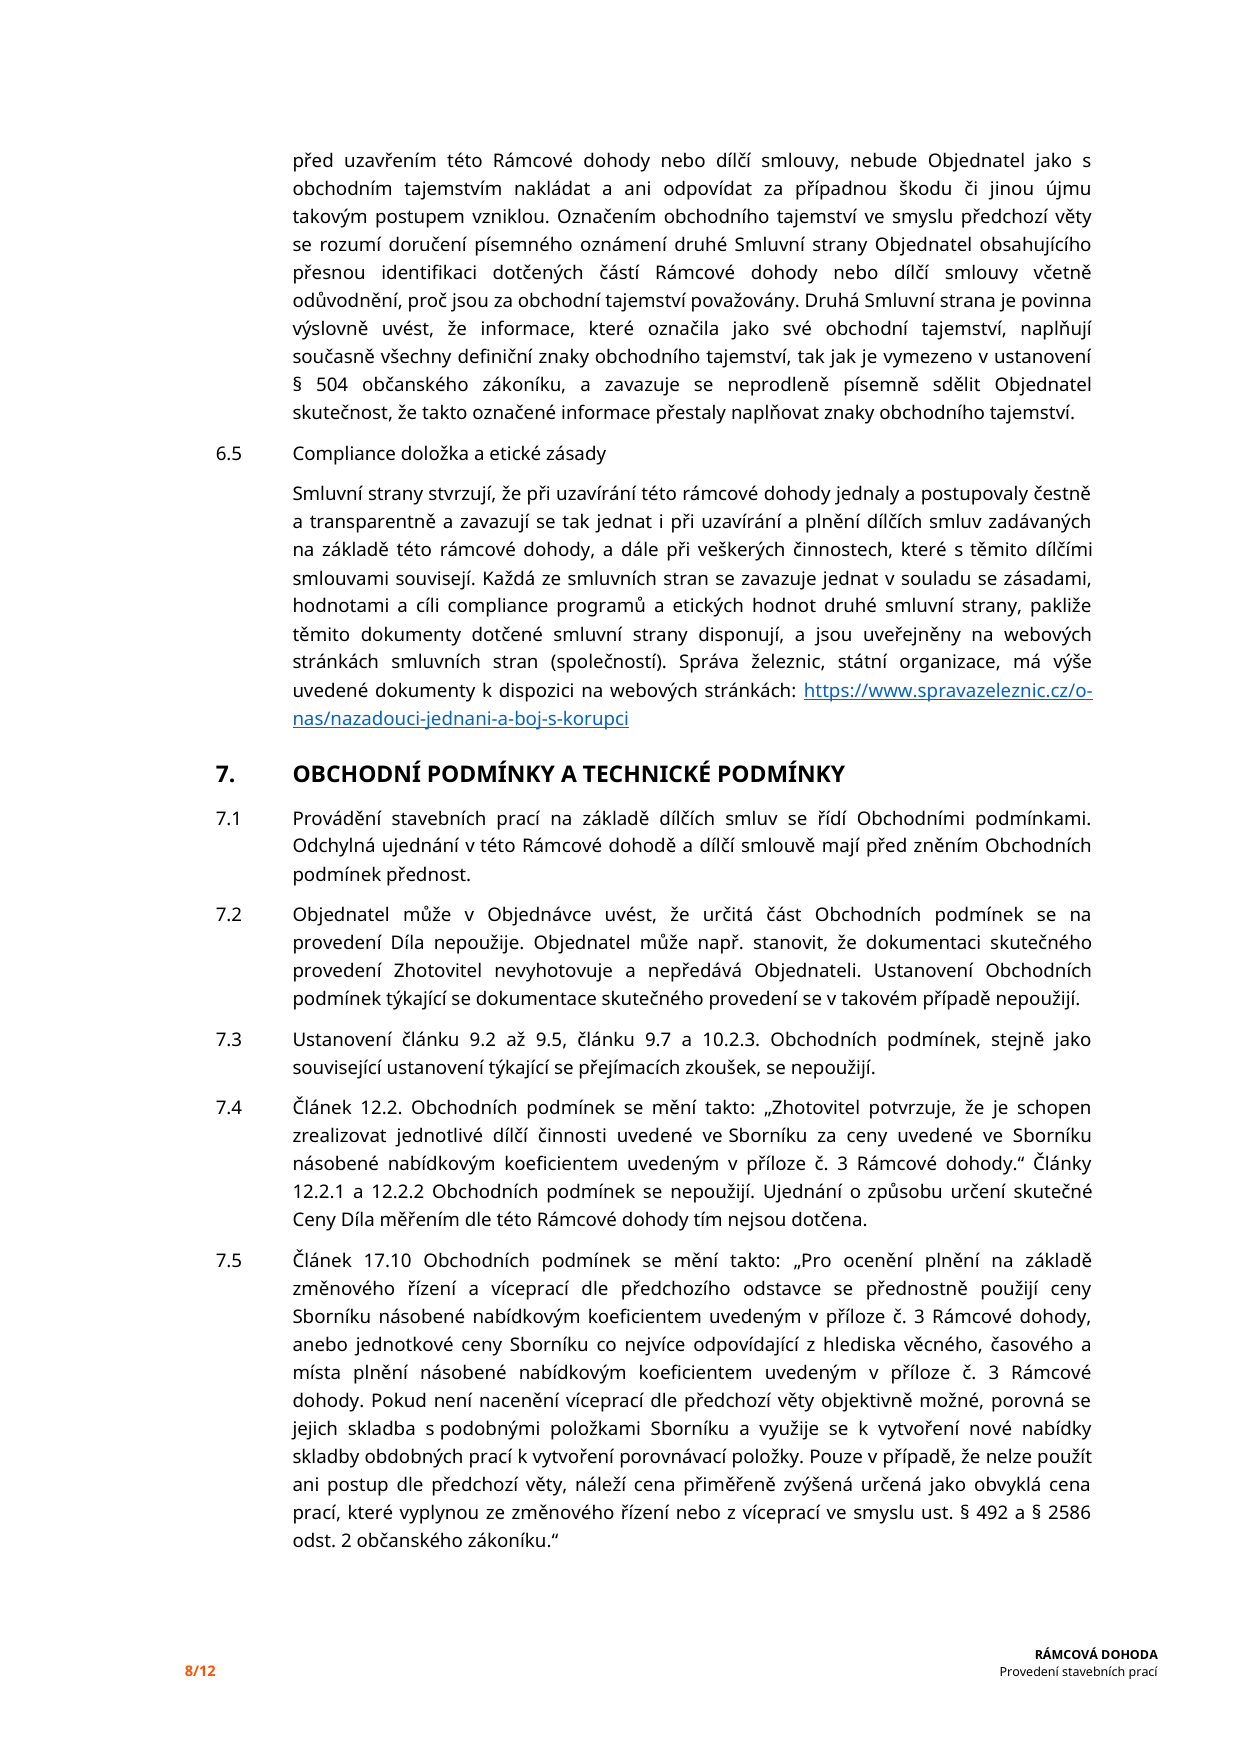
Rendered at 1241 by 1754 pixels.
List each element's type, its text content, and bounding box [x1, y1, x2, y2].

text Provádění stavebních prací na základě dílčích smluv se řídí Obchodními podmínkami. Odchylná ujednání v této Rámcové dohodě a dílčí smlouvě mají před zněním Obchodních podmínek přednost. [216, 805, 1093, 886]
text Článek 12.2. Obchodních podmínek se mění takto: „Zhotovitel potvrzuje, že je schopen zrealizovat jednotlivé dílčí činnosti uvedené ve Sborníku za ceny uvedené ve Sborníku násobené nabídkovým koeficientem uvedeným v příloze č. 3 Rámcové dohody.“ Články 12.2.1 a 12.2.2 Obchodních podmínek se nepoužijí. Ujednání o způsobu určení skutečné Ceny Díla měřením dle této Rámcové dohody tím nejsou dotčena. [216, 1094, 1093, 1232]
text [216, 147, 1093, 425]
text Článek 17.10 Obchodních podmínek se mění takto: „Pro ocenění plnění na základě změnového řízení a víceprací dle předchozího odstavce se přednostně použijí ceny Sborníku násobené nabídkovým koeficientem uvedeným v příloze č. 3 Rámcové dohody, anebo jednotkové ceny Sborníku co nejvíce odpovídající z hlediska věcného, časového a místa plnění násobené nabídkovým koeficientem uvedeným v příloze č. 3 Rámcové dohody. Pokud není nacenění víceprací dle předchozí věty objektivně možné, porovná se jejich skladba s podobnými položkami Sborníku a využije se k vytvoření nové nabídky skladby obdobných prací k vytvoření porovnávací položky. Pouze v případě, že nelze použít ani postup dle předchozí věty, náleží cena přiměřeně zvýšená určená jako obvyklá cena prací, které vyplynou ze změnového řízení nebo z víceprací ve smyslu ust. § 492 a § 2586 odst. 2 občanského zákoníku.“ [216, 1247, 1093, 1553]
text Ustanovení článku 9.2 až 9.5, článku 9.7 a 10.2.3. Obchodních podmínek, stejně jako související ustanovení týkající se přejímacích zkoušek, se nepoužijí. [216, 1026, 1093, 1079]
text OBCHODNÍ PODMÍNKY A TECHNICKÉ PODMÍNKY [216, 758, 1093, 789]
text Objednatel může v Objednávce uvést, že určitá část Obchodních podmínek se na provedení Díla nepoužije. Objednatel může např. stanovit, že dokumentaci skutečného provedení Zhotovitel nevyhotovuje a nepředává Objednateli. Ustanovení Obchodních podmínek týkající se dokumentace skutečného provedení se v takovém případě nepoužijí. [216, 901, 1093, 1011]
text Compliance doložka a etické zásady [216, 440, 1093, 466]
text Smluvní strany stvrzují, že při uzavírání této rámcové dohody jednaly a postupovaly čestně a transparentně a zavazují se tak jednat i při uzavírání a plnění dílčích smluv zadávaných na základě této rámcové dohody, a dále při veškerých činnostech, které s těmito dílčími smlouvami souvisejí. Každá ze smluvních stran se zavazuje jednat v souladu se zásadami, hodnotami a cíli compliance programů a etických hodnot druhé smluvní strany, pakliže těmito dokumenty dotčené smluvní strany disponují, a jsou uveřejněny na webových stránkách smluvních stran (společností). Správa železnic, státní organizace, má výše uvedené dokumenty k dispozici na webových stránkách: https://www.spravazeleznic.cz/o-nas/nazadouci-jednani-a-boj-s-korupci [292, 481, 1093, 730]
